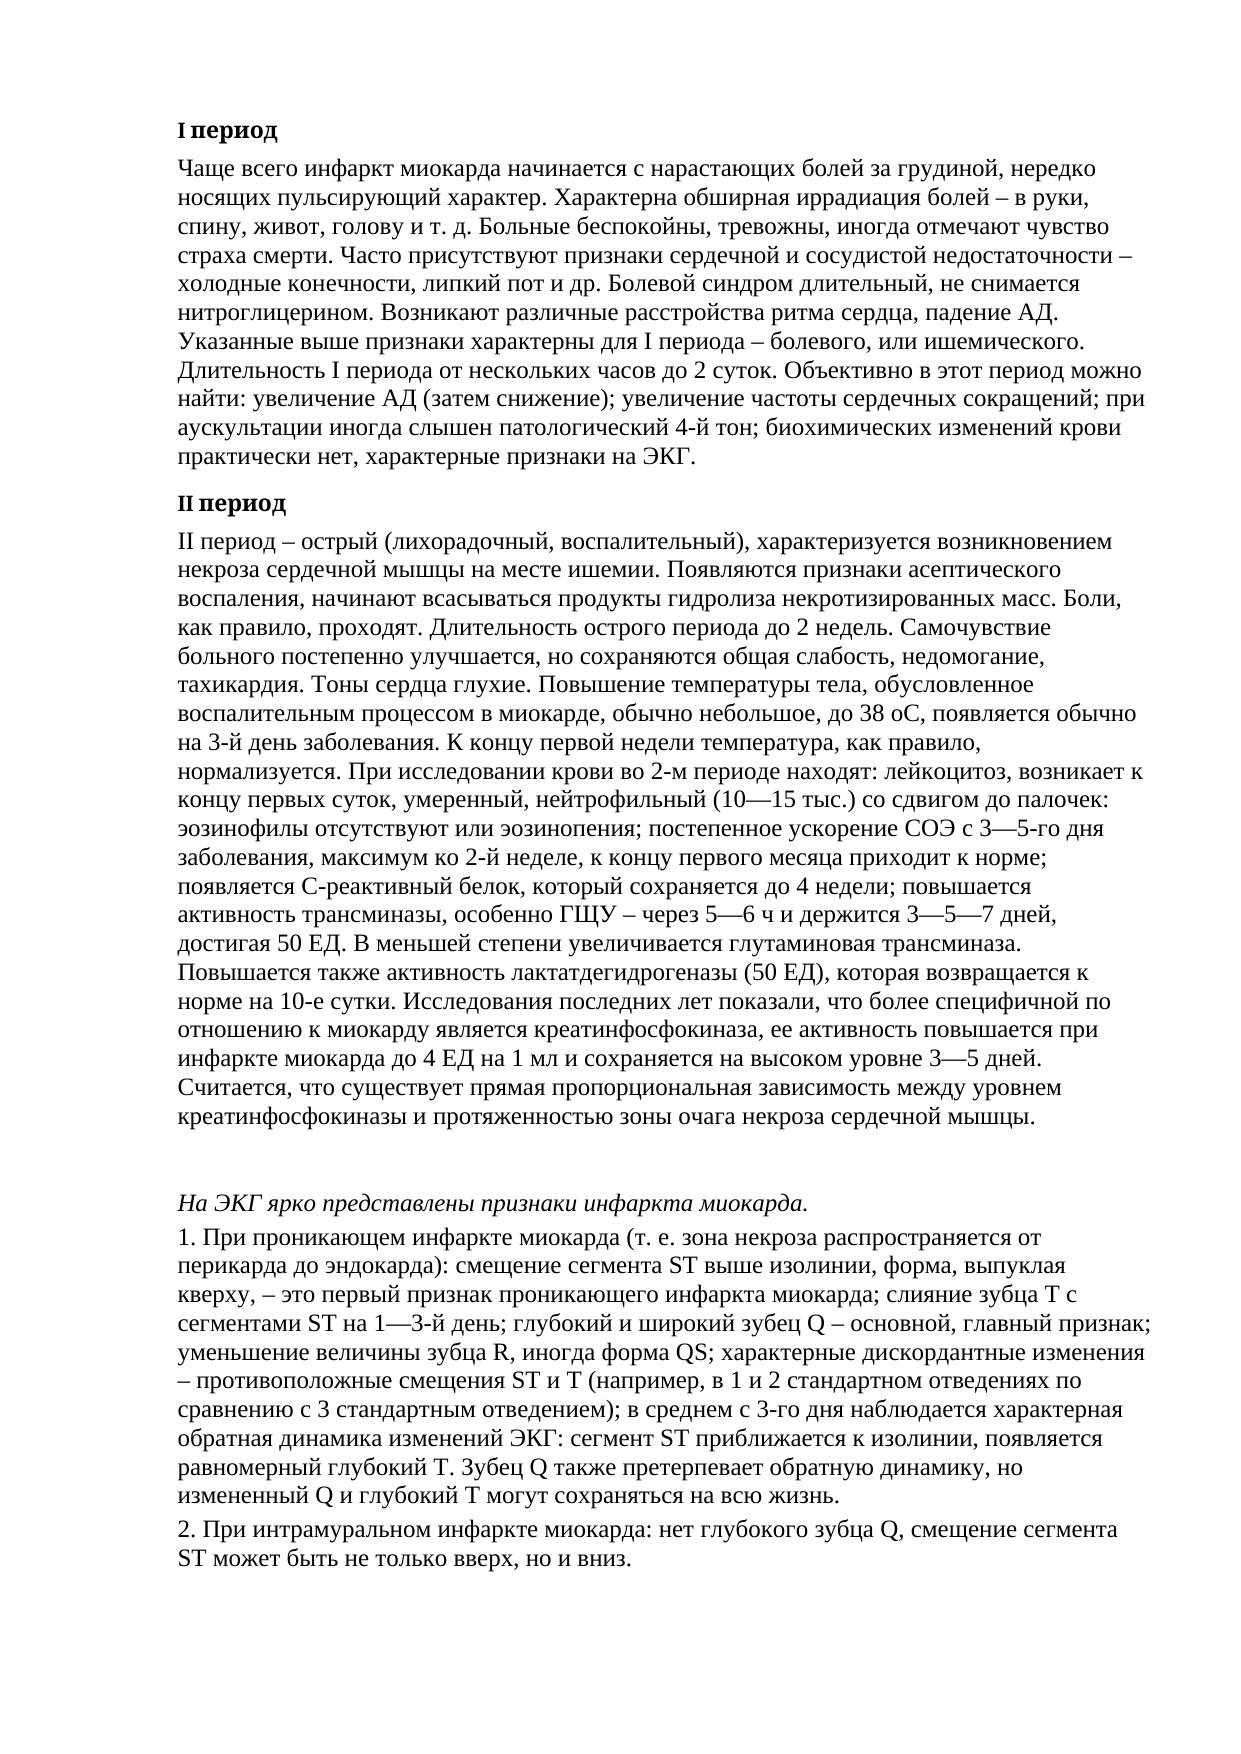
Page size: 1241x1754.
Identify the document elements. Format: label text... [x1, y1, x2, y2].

text Чаще всего инфаркт миокарда начинается с нарастающих болей за грудиной, нередко носящих пульсирующий характер. Характерна обширная иррадиация болей – в руки, спину, живот, голову и т. д. Больные беспокойны, тревожны, иногда отмечают чувство страха смерти. Часто присутствуют признаки сердечной и сосудистой недостаточности – холодные конечности, липкий пот и др. Болевой синдром длительный, не снимается нитроглицерином. Возникают различные расстройства ритма сердца, падение АД. Указанные выше признаки характерны для I периода – болевого, или ишемического. Длительность I периода от нескольких часов до 2 суток. Объективно в этот период можно найти: увеличение АД (затем снижение); увеличение частоты сердечных сокращений; при аускультации иногда слышен патологический 4-й тон; биохимических изменений крови практически нет, характерные признаки на ЭКГ. [177, 153, 1152, 470]
text II период – острый (лихорадочный, воспалительный), характеризуется возникновением некроза сердечной мышцы на месте ишемии. Появляются признаки асептического воспаления, начинают всасываться продукты гидролиза некротизированных масс. Боли, как правило, проходят. Длительность острого периода до 2 недель. Самочувствие больного постепенно улучшается, но сохраняются общая слабость, недомогание, тахикардия. Тоны сердца глухие. Повышение температуры тела, обусловленное воспалительным процессом в миокарде, обычно небольшое, до 38 оС, появляется обычно на 3-й день заболевания. К концу первой недели температура, как правило, нормализуется. При исследовании крови во 2-м периоде находят: лейкоцитоз, возникает к концу первых суток, умеренный, нейтрофильный (10—15 тыс.) со сдвигом до палочек: эозинофилы отсутствуют или эозинопения; постепенное ускорение СОЭ с 3—5-го дня заболевания, максимум ко 2-й неделе, к концу первого месяца приходит к норме; появляется С-реактивный белок, который сохраняется до 4 недели; повышается активность трансминазы, особенно ГЩУ – через 5—6 ч и держится 3—5—7 дней, достигая 50 ЕД. В меньшей степени увеличивается глутаминовая трансминаза. Повышается также активность лактатдегидрогеназы (50 ЕД), которая возвращается к норме на 10-е сутки. Исследования последних лет показали, что более специфичной по отношению к миокарду является креатинфосфокиназа, ее активность повышается при инфаркте миокарда до 4 ЕД на 1 мл и сохраняется на высоком уровне 3—5 дней. Считается, что существует прямая пропорциональная зависимость между уровнем креатинфосфокиназы и протяженностью зоны очага некроза сердечной мышцы. [177, 526, 1152, 1129]
subtitle I период [177, 118, 1152, 144]
subtitle II период [177, 491, 1152, 517]
text На ЭКГ ярко представлены признаки инфаркта миокарда. [177, 1188, 1152, 1216]
text 1. При проникающем инфаркте миокарда (т. е. зона некроза распространяется от перикарда до эндокарда): смещение сегмента ST выше изолинии, форма, выпуклая кверху, – это первый признак проникающего инфаркта миокарда; слияние зубца Т с сегментами ST на 1—3-й день; глубокий и широкий зубец Q – основной, главный признак; уменьшение величины зубца R, иногда форма QS; характерные дискордантные изменения – противоположные смещения ST и Т (например, в 1 и 2 стандартном отведениях по сравнению с 3 стандартным отведением); в среднем с 3-го дня наблюдается характерная обратная динамика изменений ЭКГ: сегмент ST приближается к изолинии, появляется равномерный глубокий Т. Зубец Q также претерпевает обратную динамику, но измененный Q и глубокий Т могут сохраняться на всю жизнь. [177, 1222, 1152, 1509]
text 2. При интрамуральном инфаркте миокарда: нет глубокого зубца Q, смещение сегмента ST может быть не только вверх, но и вниз. [177, 1514, 1152, 1572]
